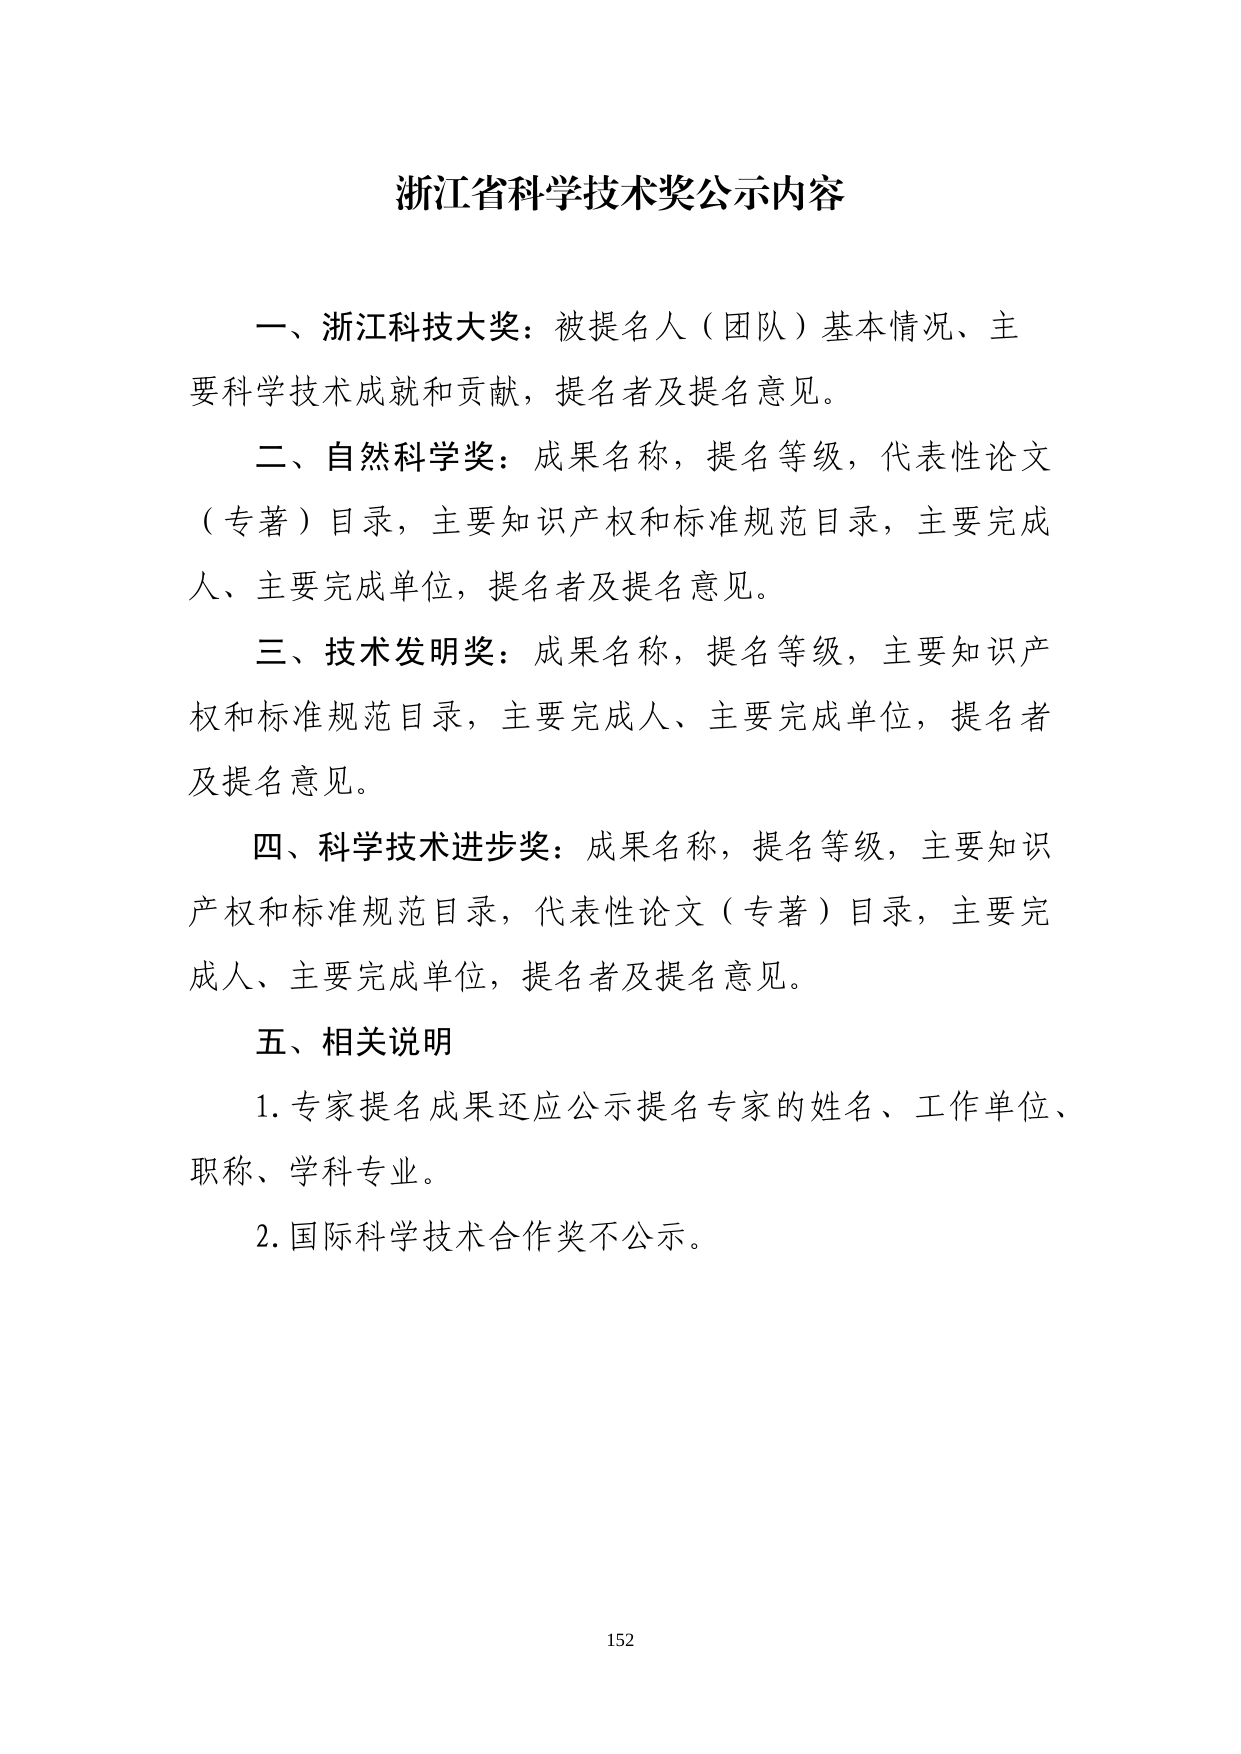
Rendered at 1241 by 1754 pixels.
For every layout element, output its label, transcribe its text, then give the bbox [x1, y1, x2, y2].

text 2.国际科学技术合作奖不公示。 [187, 1202, 1053, 1267]
text 三、技术发明奖：成果名称，提名等级，主要知识产权和标准规范目录，主要完成人、主要完成单位，提名者及提名意见。 [187, 617, 1053, 812]
text 一、浙江科技大奖：被提名人（团队）基本情况、主要科学技术成就和贡献，提名者及提名意见。 [187, 292, 1053, 422]
text 1.专家提名成果还应公示提名专家的姓名、工作单位、职称、学科专业。 [187, 1072, 1053, 1202]
text 五、相关说明 [187, 1007, 1053, 1072]
text 四、科学技术进步奖：成果名称，提名等级，主要知识产权和标准规范目录，代表性论文（专著）目录，主要完成人、主要完成单位，提名者及提名意见。 [187, 812, 1053, 1007]
subtitle 浙江省科学技术奖公示内容 [187, 162, 1053, 227]
text 二、自然科学奖：成果名称，提名等级，代表性论文（专著）目录，主要知识产权和标准规范目录，主要完成人、主要完成单位，提名者及提名意见。 [187, 422, 1053, 617]
